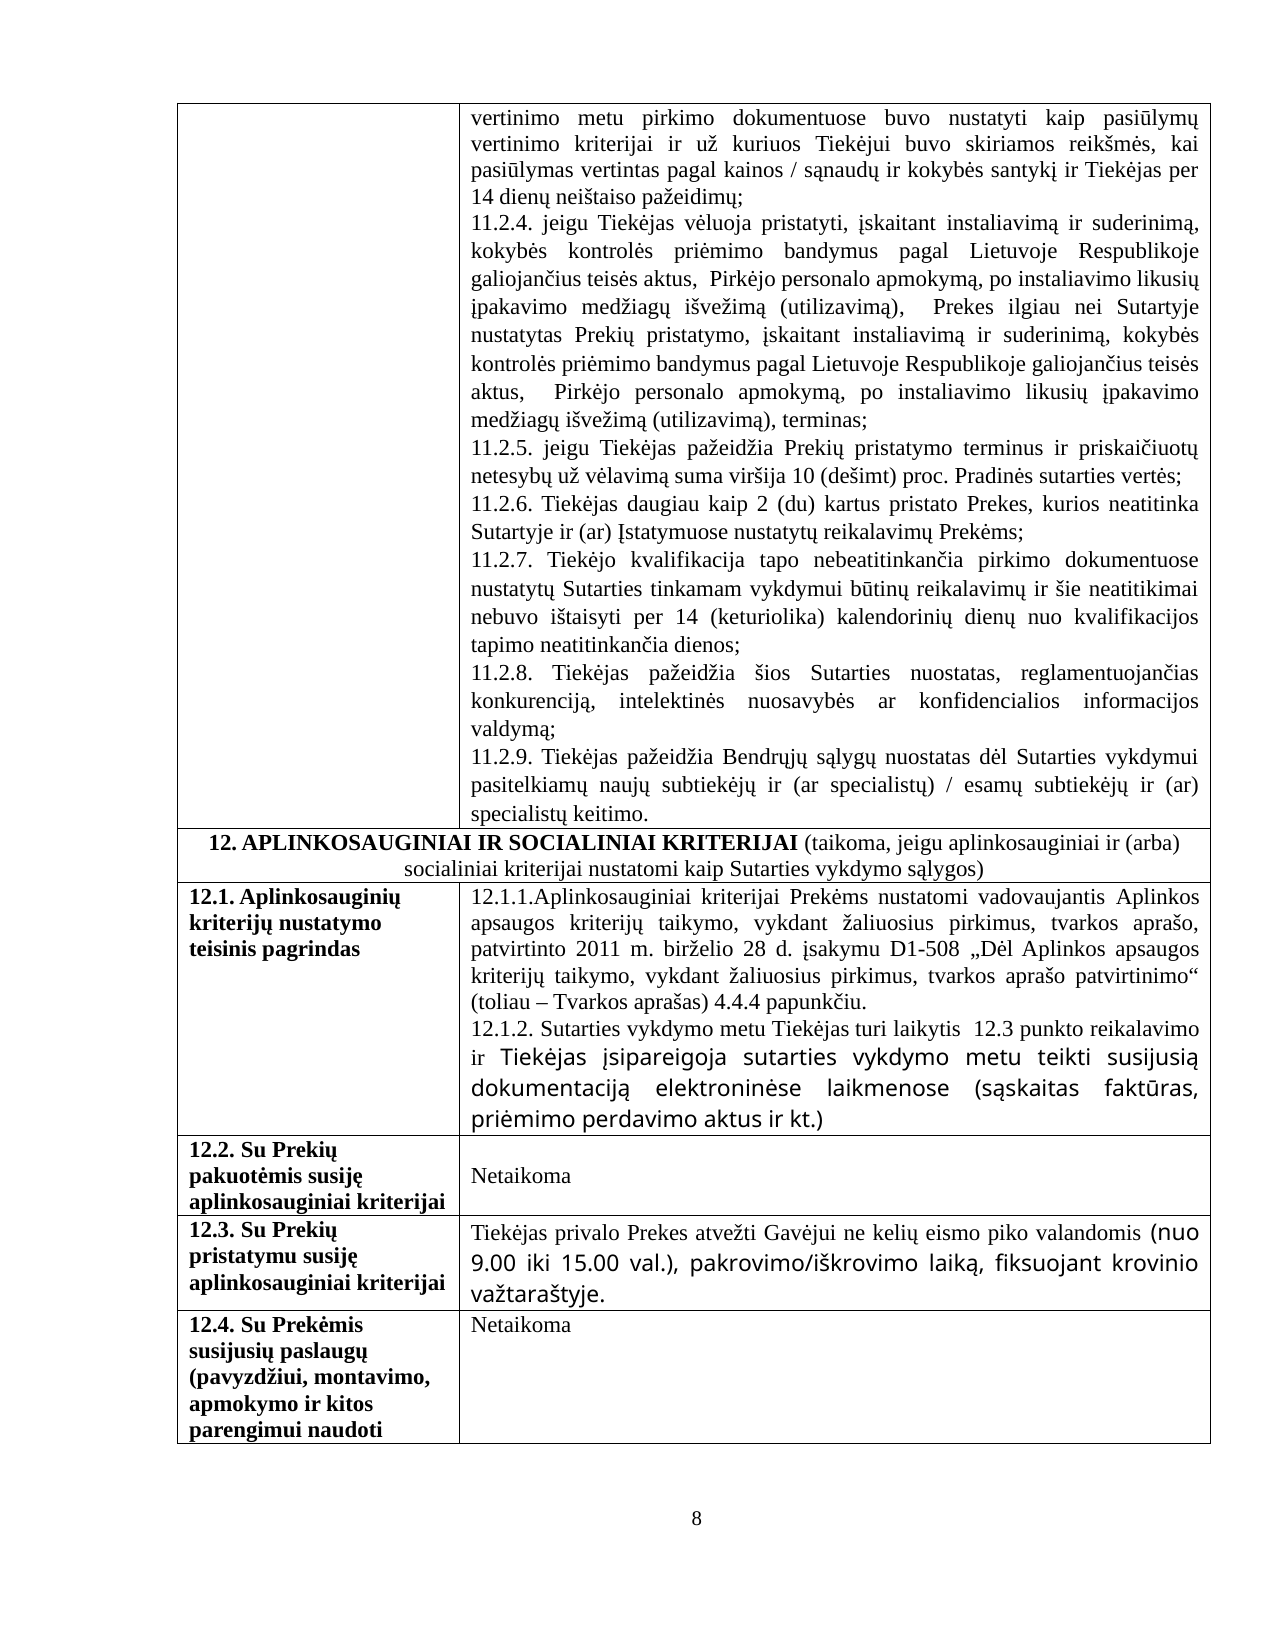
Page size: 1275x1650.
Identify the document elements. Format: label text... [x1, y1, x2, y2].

table_cell 12.1. Aplinkosauginių kriterijų nustatymo teisinis pagrindas [178, 883, 459, 1135]
table_cell Tiekėjas privalo Prekes atvežti Gavėjui ne kelių eismo piko valandomis (nuo 9.00 iki 15.00 val.), pakrovimo/iškrovimo laiką, fiksuojant krovinio važtaraštyje. [460, 1216, 1210, 1309]
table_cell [460, 104, 1210, 828]
table_cell 12. APLINKOSAUGINIAI IR SOCIALINIAI KRITERIJAI (taikoma, jeigu aplinkosauginiai ir (arba) socialiniai kriterijai nustatomi kaip Sutarties vykdymo sąlygos) [178, 829, 1210, 882]
table_cell 12.1.1.Aplinkosauginiai kriterijai Prekėms nustatomi vadovaujantis Aplinkos apsaugos kriterijų taikymo, vykdant žaliuosius pirkimus, tvarkos aprašo, patvirtinto 2011 m. birželio 28 d. įsakymu D1-508 „Dėl Aplinkos apsaugos kriterijų taikymo, vykdant žaliuosius pirkimus, tvarkos aprašo patvirtinimo“ (toliau – Tvarkos aprašas) 4.4.4 papunkčiu. 12.1.2. Sutarties vykdymo metu Tiekėjas turi laikytis 12.3 punkto reikalavimo ir Tiekėjas įsipareigoja sutarties vykdymo metu teikti susijusią dokumentaciją elektroninėse laikmenose (sąskaitas faktūras, priėmimo perdavimo aktus ir kt.) [460, 883, 1210, 1135]
table_cell 12.3. Su Prekių pristatymu susiję aplinkosauginiai kriterijai [178, 1216, 459, 1309]
table_cell 12.2. Su Prekių pakuotėmis susiję aplinkosauginiai kriterijai [178, 1136, 459, 1215]
table_cell Netaikoma [460, 1311, 1210, 1442]
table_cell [178, 104, 459, 828]
table_cell Netaikoma [460, 1136, 1210, 1215]
